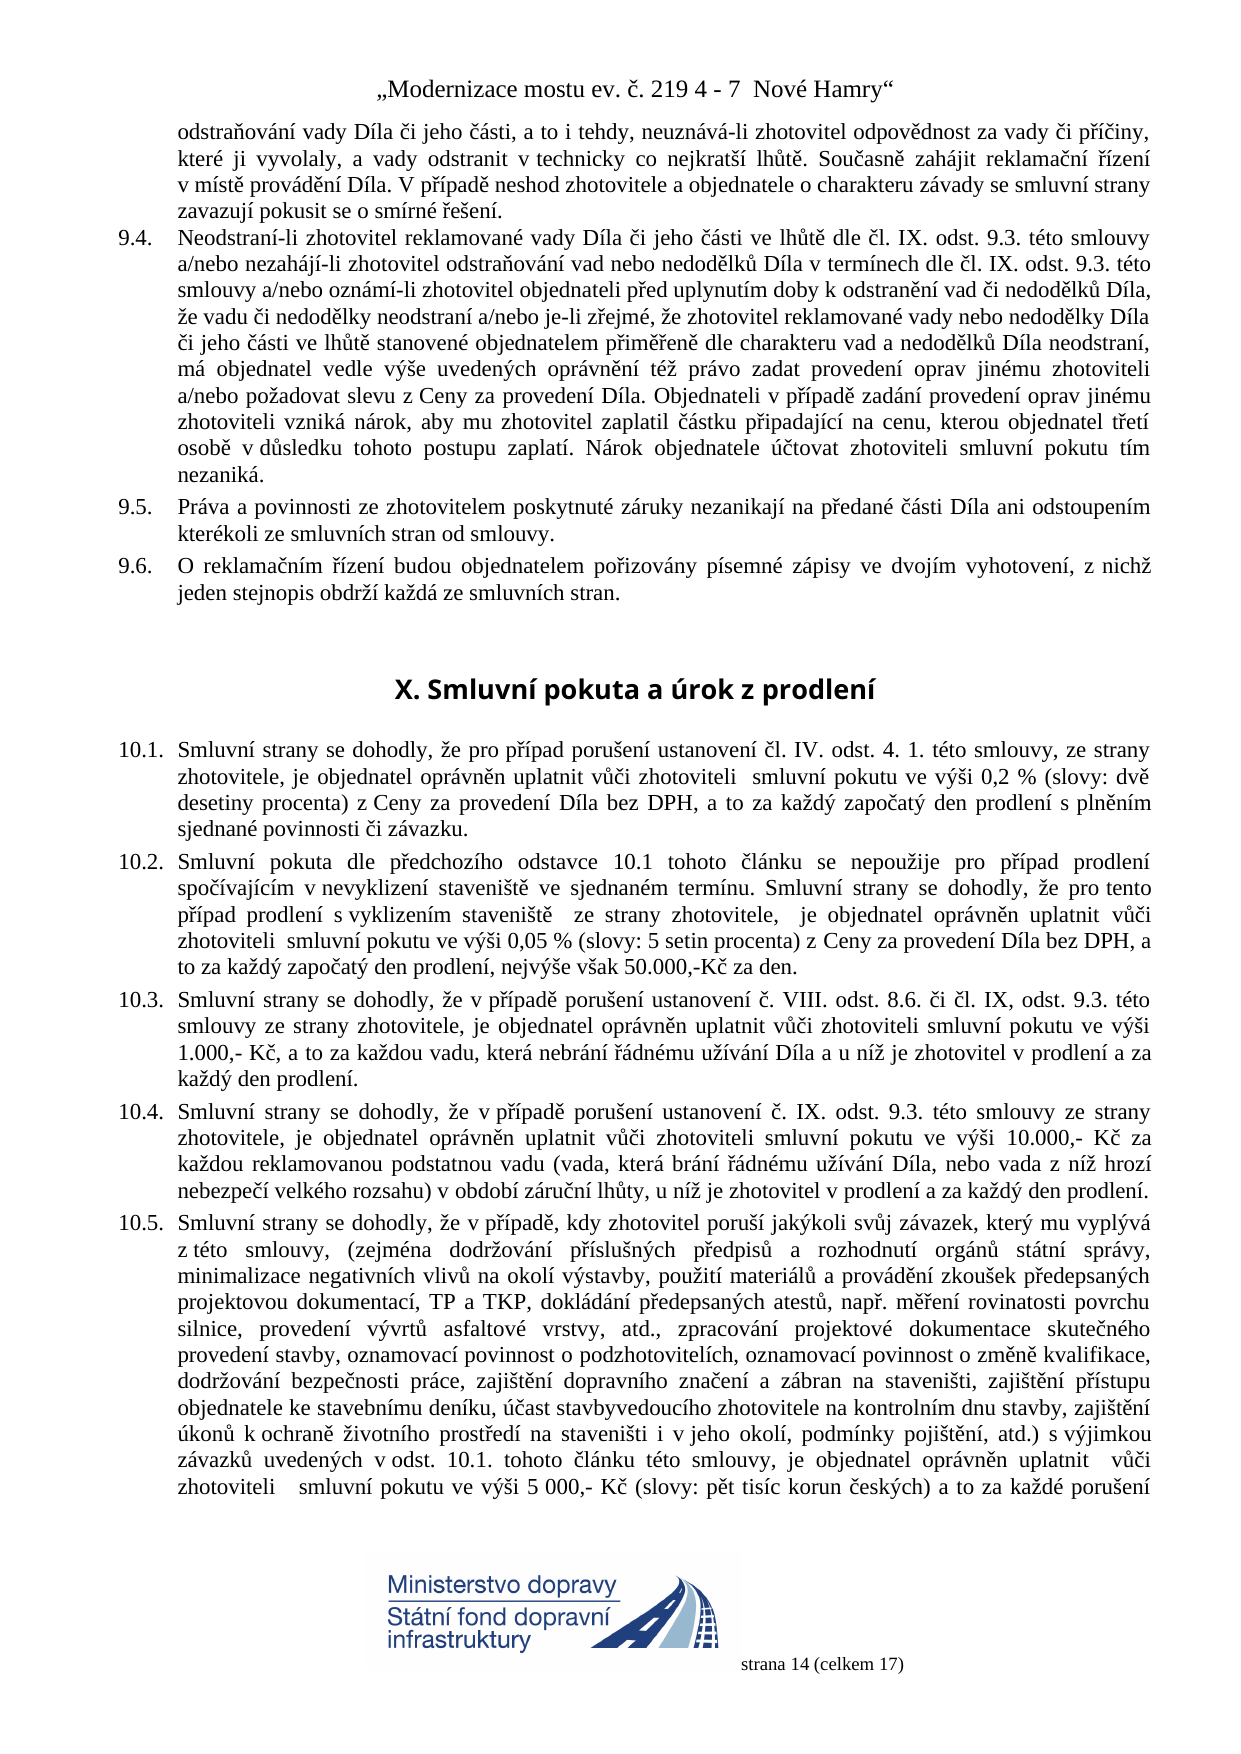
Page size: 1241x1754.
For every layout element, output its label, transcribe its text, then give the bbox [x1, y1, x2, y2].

list Smluvní strany se dohodly, že v případě porušení ustanovení č. VIII. odst. 8.6. či čl. IX, odst. 9.3. této smlouvy ze strany zhotovitele, je objednatel oprávněn uplatnit vůči zhotoviteli smluvní pokutu ve výši 1.000,- Kč, a to za každou vadu, která nebrání řádnému užívání Díla a u níž je zhotovitel v prodlení a za každý den prodlení. [118, 986, 1152, 1091]
list Neodstraní-li zhotovitel reklamované vady Díla či jeho části ve lhůtě dle čl. IX. odst. 9.3. této smlouvy a/nebo nezahájí-li zhotovitel odstraňování vad nebo nedodělků Díla v termínech dle čl. IX. odst. 9.3. této smlouvy a/nebo oznámí-li zhotovitel objednateli před uplynutím doby k odstranění vad či nedodělků Díla, že vadu či nedodělky neodstraní a/nebo je-li zřejmé, že zhotovitel reklamované vady nebo nedodělky Díla či jeho části ve lhůtě stanovené objednatelem přiměřeně dle charakteru vad a nedodělků Díla neodstraní, má objednatel vedle výše uvedených oprávnění též právo zadat provedení oprav jinému zhotoviteli a/nebo požadovat slevu z Ceny za provedení Díla. Objednateli v případě zadání provedení oprav jinému zhotoviteli vzniká nárok, aby mu zhotovitel zaplatil částku připadající na cenu, kterou objednatel třetí osobě v důsledku tohoto postupu zaplatí. Nárok objednatele účtovat zhotoviteli smluvní pokutu tím nezaniká. [118, 224, 1152, 487]
list Smluvní strany se dohodly, že v případě porušení ustanovení č. IX. odst. 9.3. této smlouvy ze strany zhotovitele, je objednatel oprávněn uplatnit vůči zhotoviteli smluvní pokutu ve výši 10.000,- Kč za každou reklamovanou podstatnou vadu (vada, která brání řádnému užívání Díla, nebo vada z níž hrozí nebezpečí velkého rozsahu) v období záruční lhůty, u níž je zhotovitel v prodlení a za každý den prodlení. [118, 1098, 1152, 1203]
subtitle X. Smluvní pokuta a úrok z prodlení [118, 671, 1152, 708]
picture [365, 1551, 741, 1671]
list Smluvní pokuta dle předchozího odstavce 10.1 tohoto článku se nepoužije pro případ prodlení spočívajícím v nevyklizení staveniště ve sjednaném termínu. Smluvní strany se dohodly, že pro tento případ prodlení s vyklizením staveniště ze strany zhotovitele, je objednatel oprávněn uplatnit vůči zhotoviteli smluvní pokutu ve výši 0,05 % (slovy: 5 setin procenta) z Ceny za provedení Díla bez DPH, a to za každý započatý den prodlení, nejvýše však 50.000,-Kč za den. [118, 848, 1152, 980]
list Smluvní strany se dohodly, že pro případ porušení ustanovení čl. IV. odst. 4. 1. této smlouvy, ze strany zhotovitele, je objednatel oprávněn uplatnit vůči zhotoviteli smluvní pokutu ve výši 0,2 % (slovy: dvě desetiny procenta) z Ceny za provedení Díla bez DPH, a to za každý započatý den prodlení s plněním sjednané povinnosti či závazku. [118, 736, 1152, 842]
list O reklamačním řízení budou objednatelem pořizovány písemné zápisy ve dvojím vyhotovení, z nichž jeden stejnopis obdrží každá ze smluvních stran. [118, 552, 1152, 605]
list Práva a povinnosti ze zhotovitelem poskytnuté záruky nezanikají na předané části Díla ani odstoupením kterékoli ze smluvních stran od smlouvy. [118, 493, 1152, 546]
